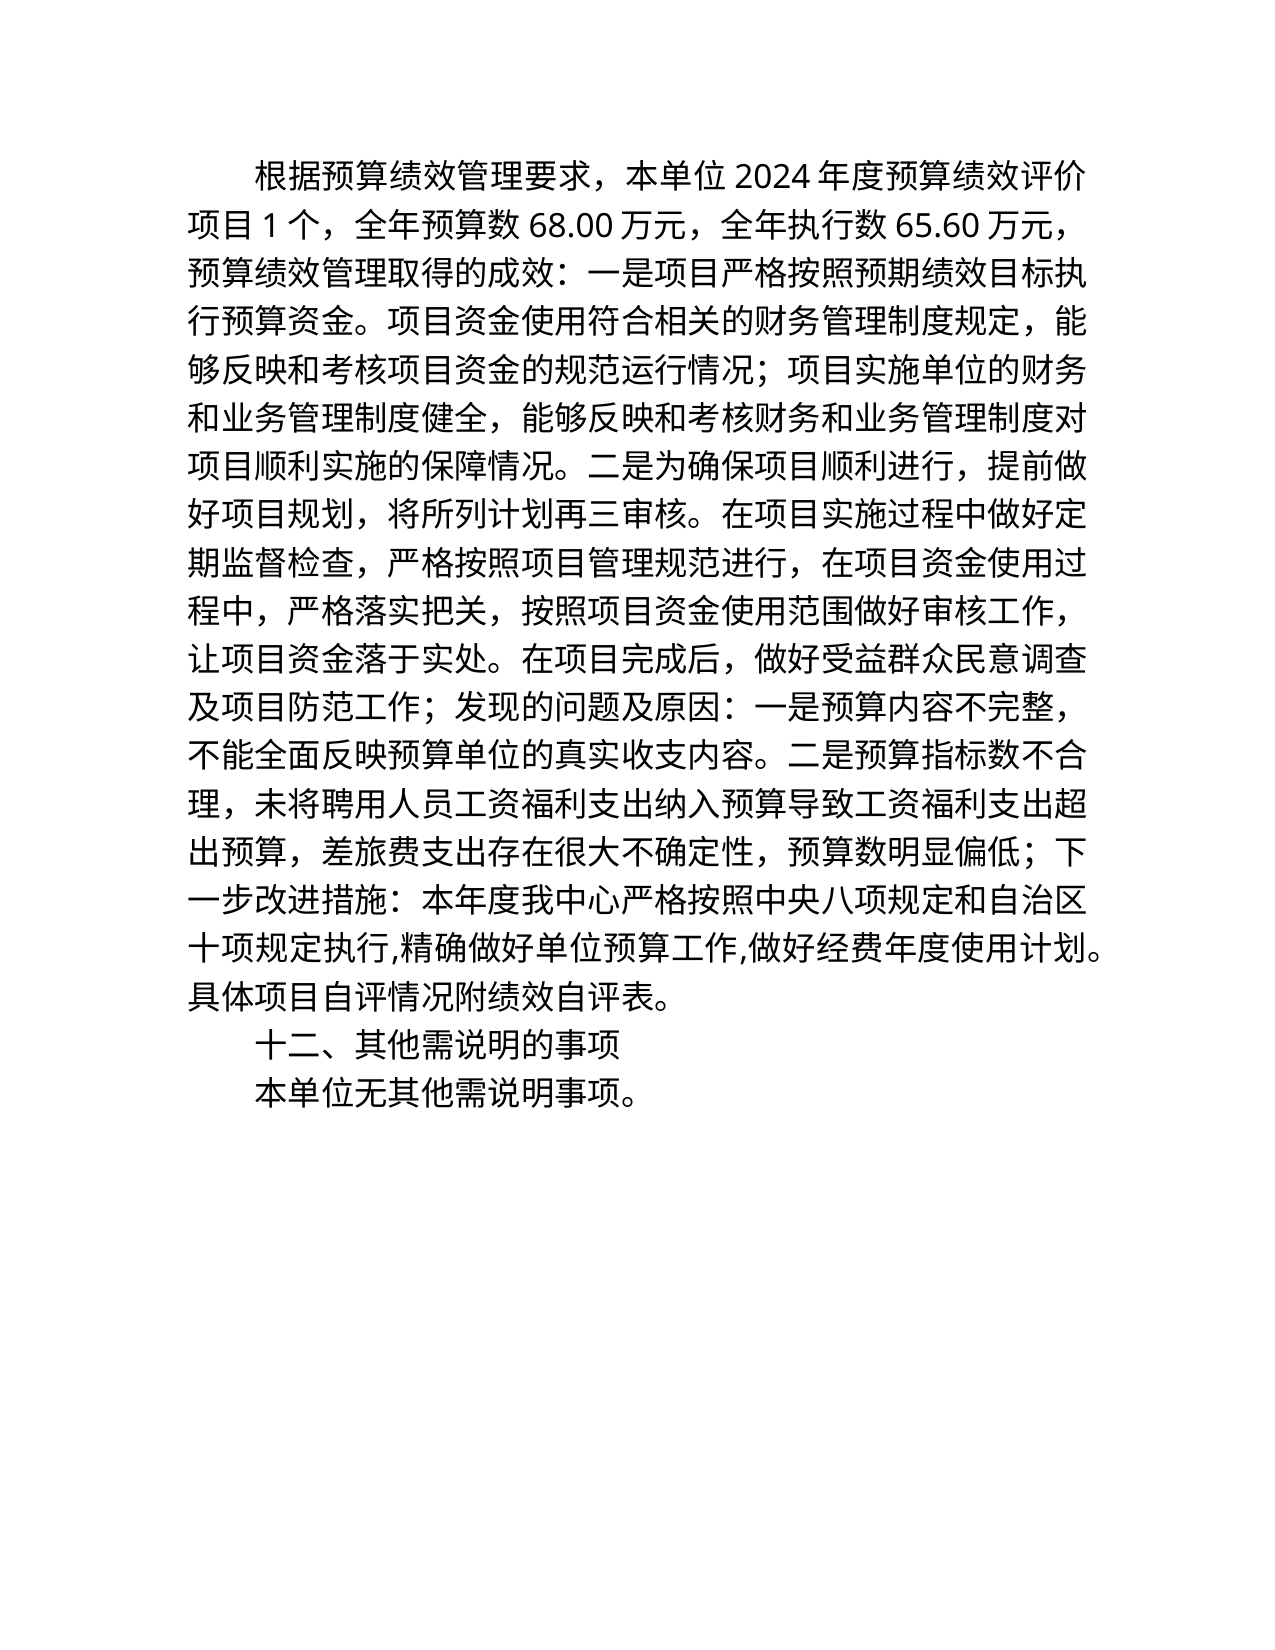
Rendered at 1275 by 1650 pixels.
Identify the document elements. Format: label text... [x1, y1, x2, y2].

text 本单位无其他需说明事项。 [187, 1067, 1087, 1115]
text 十二、其他需说明的事项 [187, 1019, 1087, 1067]
text 根据预算绩效管理要求，本单位2024年度预算绩效评价项目1个，全年预算数68.00万元，全年执行数65.60万元，预算绩效管理取得的成效：一是项目严格按照预期绩效目标执行预算资金。项目资金使用符合相关的财务管理制度规定，能够反映和考核项目资金的规范运行情况；项目实施单位的财务和业务管理制度健全，能够反映和考核财务和业务管理制度对项目顺利实施的保障情况。二是为确保项目顺利进行，提前做好项目规划，将所列计划再三审核。在项目实施过程中做好定期监督检查，严格按照项目管理规范进行，在项目资金使用过程中，严格落实把关，按照项目资金使用范围做好审核工作，让项目资金落于实处。在项目完成后，做好受益群众民意调查及项目防范工作；发现的问题及原因：一是预算内容不完整，不能全面反映预算单位的真实收支内容。二是预算指标数不合理，未将聘用人员工资福利支出纳入预算导致工资福利支出超出预算，差旅费支出存在很大不确定性，预算数明显偏低；下一步改进措施：本年度我中心严格按照中央八项规定和自治区十项规定执行,精确做好单位预算工作,做好经费年度使用计划。具体项目自评情况附绩效自评表。 [187, 150, 1087, 1019]
